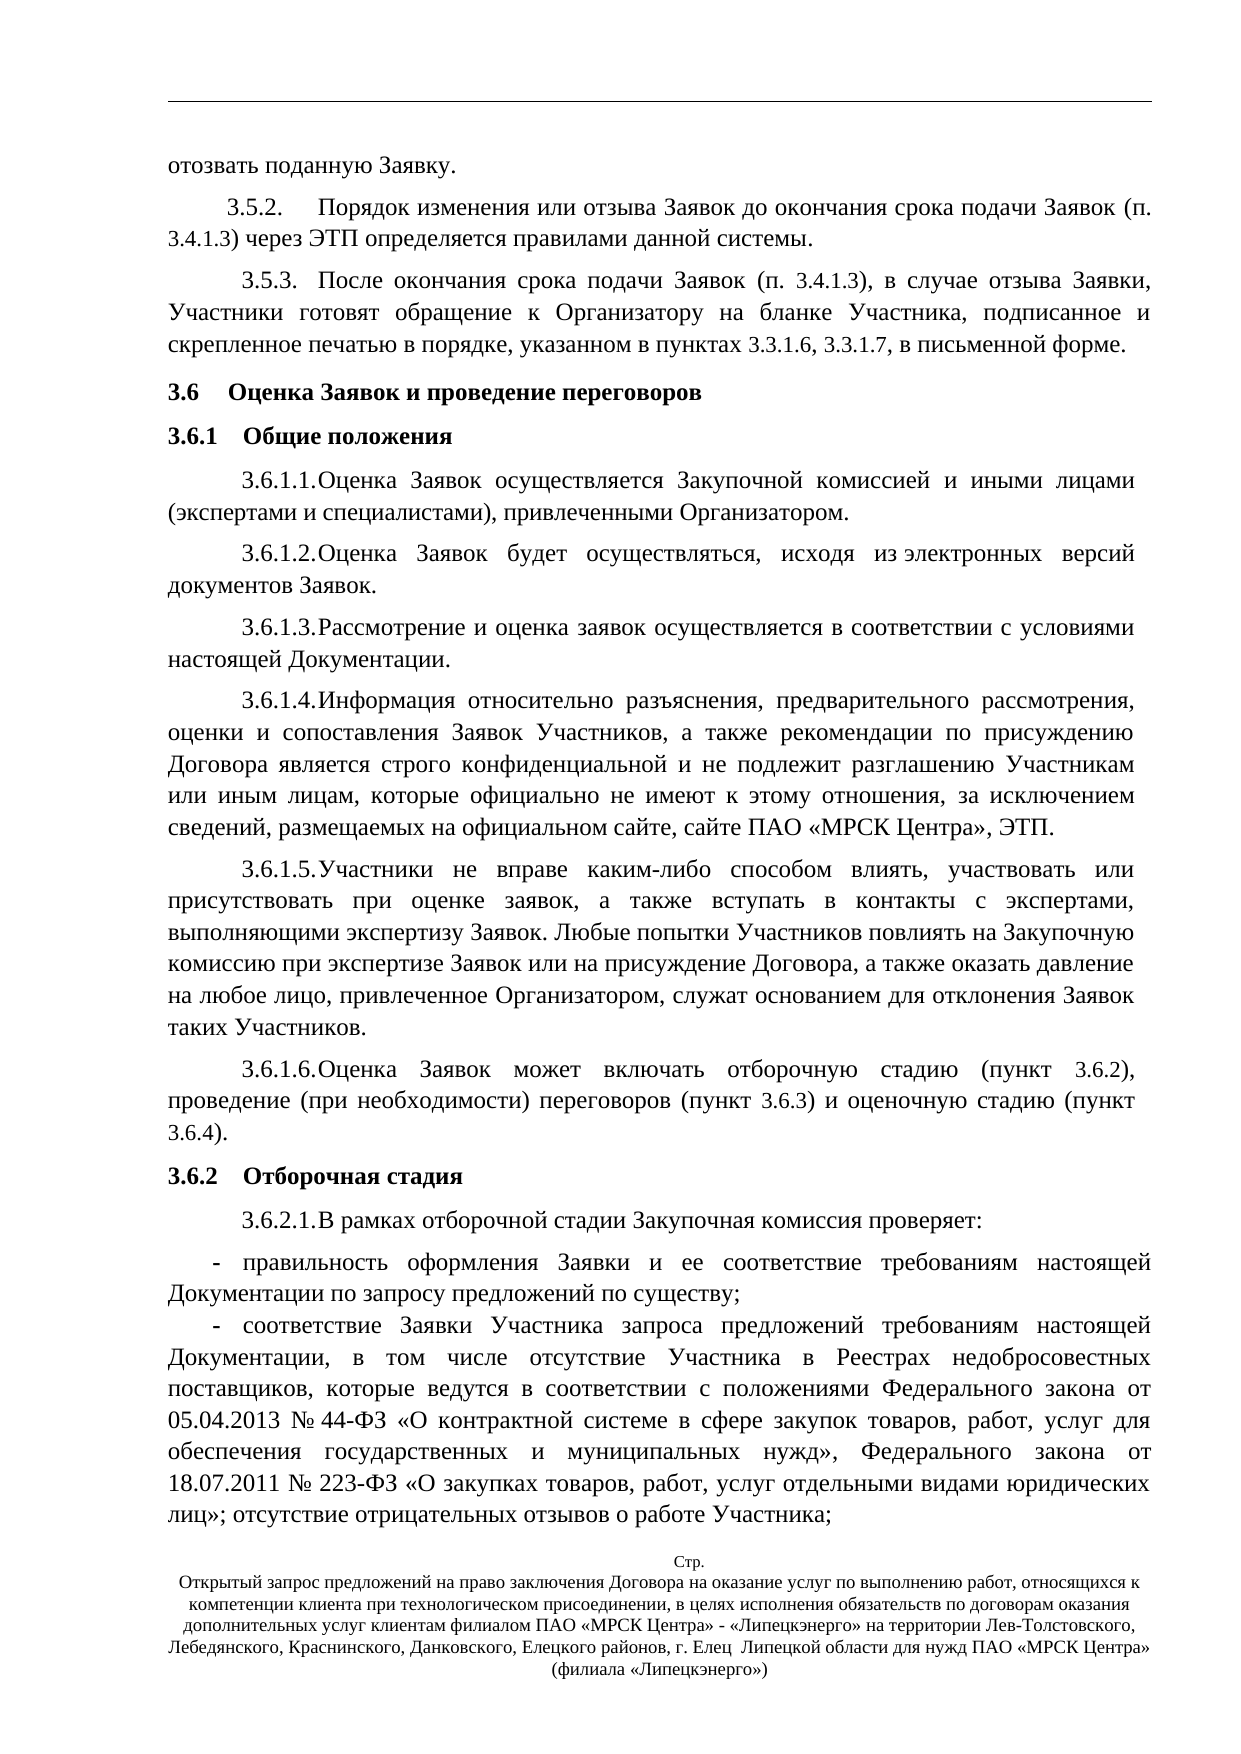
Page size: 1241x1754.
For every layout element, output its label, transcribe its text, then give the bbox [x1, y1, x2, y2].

list Оценка Заявок будет осуществляться, исходя из электронных версий документов Заявок. [168, 538, 1135, 599]
list Порядок изменения или отзыва Заявок до окончания срока подачи Заявок (п. 3.4.1.3) через ЭТП определяется правилами данной системы. [168, 192, 1152, 252]
list Информация относительно разъяснения, предварительного рассмотрения, оценки и сопоставления Заявок Участников, а также рекомендации по присуждению Договора является строго конфиденциальной и не подлежит разглашению Участникам или иным лицам, которые официально не имеют к этому отношения, за исключением сведений, размещаемых на официальном сайте, сайте ПАО «МРСК Центра», ЭТП. [168, 686, 1135, 841]
list Оценка Заявок может включать отборочную стадию (пункт 3.6.2), проведение (при необходимости) переговоров (пункт 3.6.3) и оценочную стадию (пункт 3.6.4). [168, 1054, 1135, 1146]
subtitle Оценка Заявок и проведение переговоров [168, 377, 1152, 406]
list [168, 150, 1152, 179]
list Оценка Заявок осуществляется Закупочной комиссией и иными лицами (экспертами и специалистами), привлеченными Организатором. [168, 465, 1135, 525]
list правильность оформления Заявки и ее соответствие требованиям настоящей Документации по запросу предложений по существу; [168, 1247, 1152, 1307]
list соответствие Заявки Участника запроса предложений требованиям настоящей Документации, в том числе отсутствие Участника в Реестрах недобросовестных поставщиков, которые ведутся в соответствии с положениями Федерального закона от 05.04.2013 № 44-ФЗ «О контрактной системе в сфере закупок товаров, работ, услуг для обеспечения государственных и муниципальных нужд», Федерального закона от 18.07.2011 № 223-ФЗ «О закупках товаров, работ, услуг отдельными видами юридических лиц»; отсутствие отрицательных отзывов о работе Участника; [168, 1310, 1152, 1528]
subtitle Отборочная стадия [168, 1161, 1152, 1189]
subtitle Общие положения [168, 421, 1152, 450]
list После окончания срока подачи Заявок (п. 3.4.1.3), в случае отзыва Заявки, Участники готовят обращение к Организатору на бланке Участника, подписанное и скрепленное печатью в порядке, указанном в пунктах 3.3.1.6, 3.3.1.7, в письменной форме. [168, 266, 1152, 357]
list Рассмотрение и оценка заявок осуществляется в соответствии с условиями настоящей Документации. [168, 612, 1135, 672]
list Участники не вправе каким-либо способом влиять, участвовать или присутствовать при оценке заявок, а также вступать в контакты с экспертами, выполняющими экспертизу Заявок. Любые попытки Участников повлиять на Закупочную комиссию при экспертизе Заявок или на присуждение Договора, а также оказать давление на любое лицо, привлеченное Организатором, служат основанием для отклонения Заявок таких Участников. [168, 854, 1135, 1040]
list В рамках отборочной стадии Закупочная комиссия проверяет: [168, 1205, 1135, 1234]
